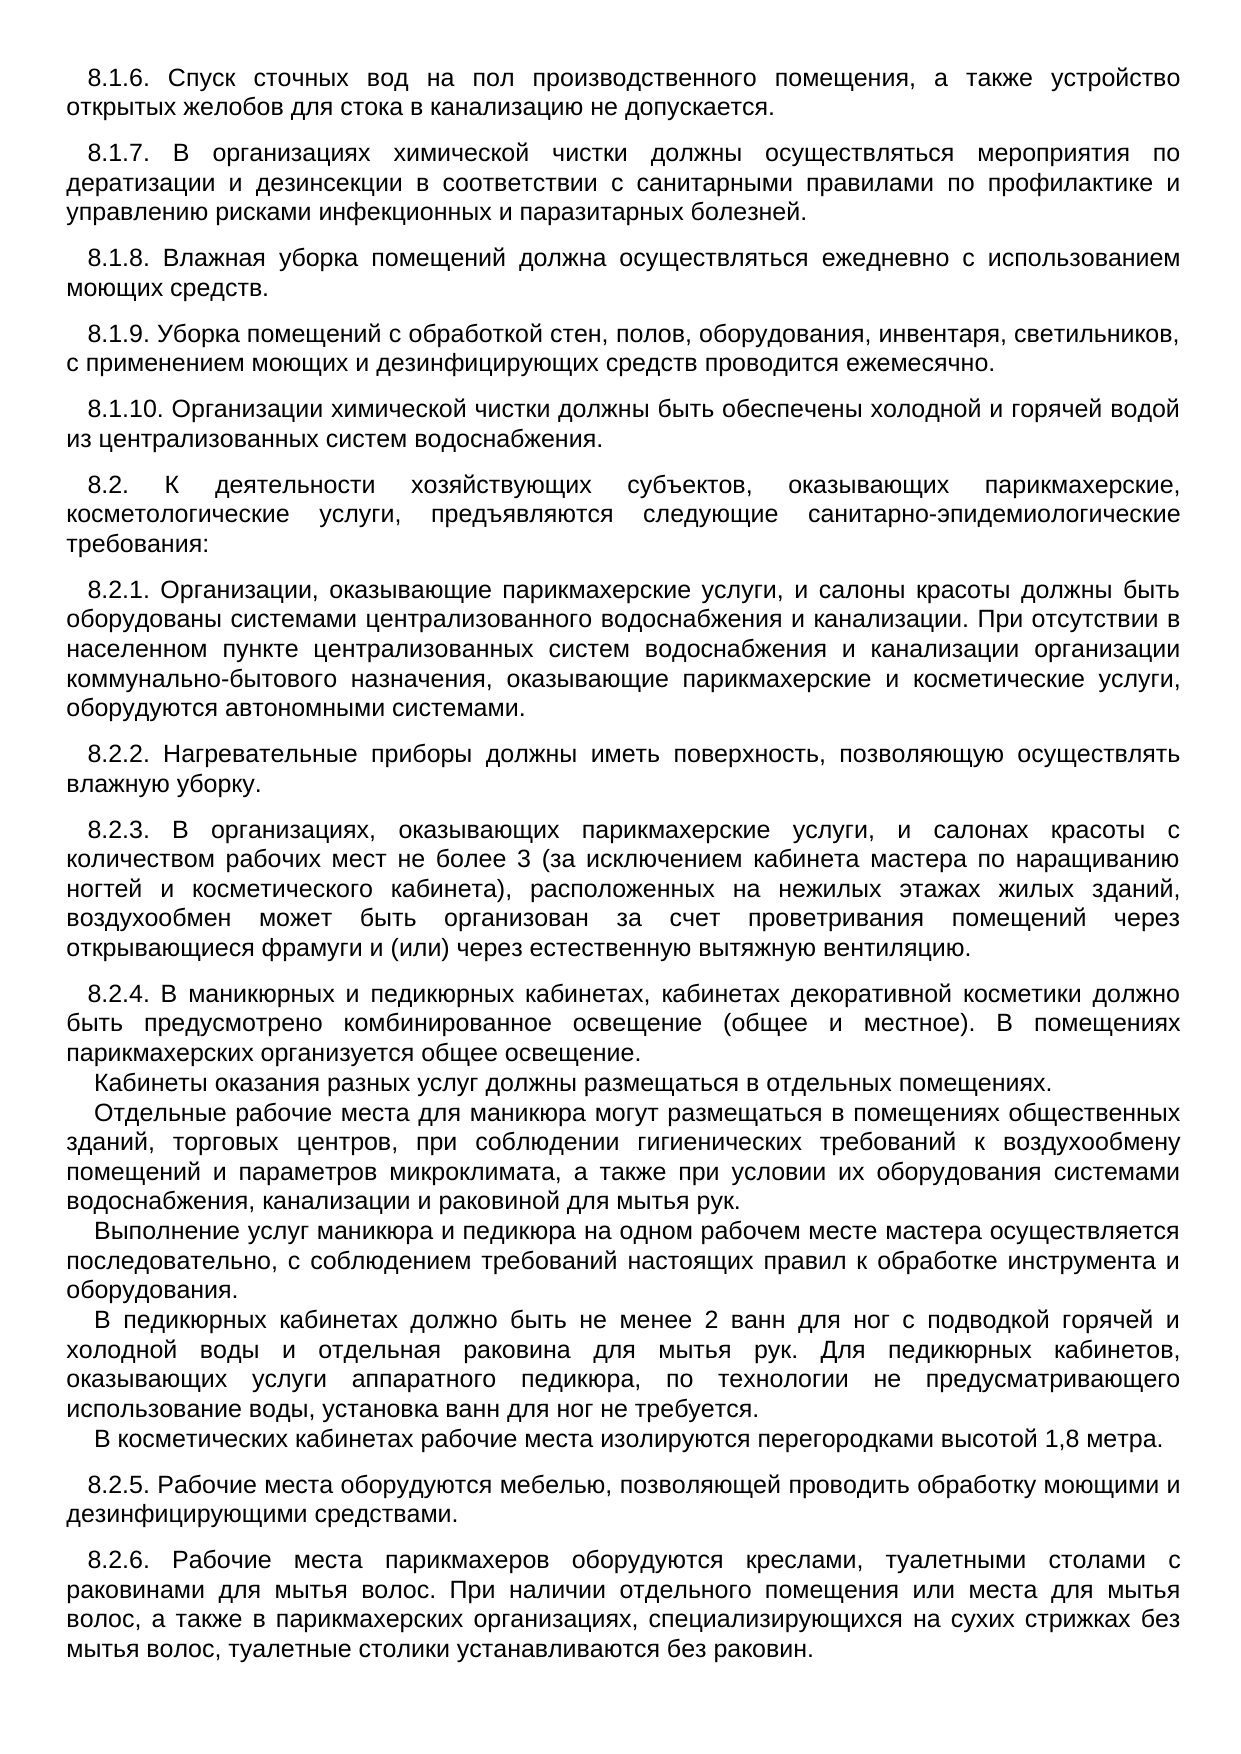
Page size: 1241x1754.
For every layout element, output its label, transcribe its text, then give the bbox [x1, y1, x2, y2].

text 8.2.3. В организациях, оказывающих парикмахерские услуги, и салонах красоты с количеством рабочих мест не более 3 (за исключением кабинета мастера по наращиванию ногтей и косметического кабинета), расположенных на нежилых этажах жилых зданий, воздухообмен может быть организован за счет проветривания помещений через открывающиеся фрамуги и (или) через естественную вытяжную вентиляцию. [66, 814, 1182, 962]
text Выполнение услуг маникюра и педикюра на одном рабочем месте мастера осуществляется последовательно, с соблюдением требований настоящих правил к обработке инструмента и оборудования. [66, 1216, 1182, 1304]
text 8.2.4. В маникюрных и педикюрных кабинетах, кабинетах декоративной косметики должно быть предусмотрено комбинированное освещение (общее и местное). В помещениях парикмахерских организуется общее освещение. [66, 979, 1182, 1067]
text 8.2.1. Организации, оказывающие парикмахерские услуги, и салоны красоты должны быть оборудованы системами централизованного водоснабжения и канализации. При отсутствии в населенном пункте централизованных систем водоснабжения и канализации организации коммунально-бытового назначения, оказывающие парикмахерские и косметические услуги, оборудуются автономными системами. [66, 575, 1182, 722]
text 8.1.8. Влажная уборка помещений должна осуществляться ежедневно с использованием моющих средств. [66, 243, 1182, 301]
text 8.1.7. В организациях химической чистки должны осуществляться мероприятия по дератизации и дезинсекции в соответствии с санитарными правилами по профилактике и управлению рисками инфекционных и паразитарных болезней. [66, 138, 1182, 226]
text 8.1.10. Организации химической чистки должны быть обеспечены холодной и горячей водой из централизованных систем водоснабжения. [66, 394, 1182, 452]
text 8.1.9. Уборка помещений с обработкой стен, полов, оборудования, инвентаря, светильников, с применением моющих и дезинфицирующих средств проводится ежемесячно. [66, 319, 1182, 377]
text 8.2. К деятельности хозяйствующих субъектов, оказывающих парикмахерские, косметологические услуги, предъявляются следующие санитарно-эпидемиологические требования: [66, 470, 1182, 558]
text 8.2.6. Рабочие места парикмахеров оборудуются креслами, туалетными столами с раковинами для мытья волос. При наличии отдельного помещения или места для мытья волос, а также в парикмахерских организациях, специализирующихся на сухих стрижках без мытья волос, туалетные столики устанавливаются без раковин. [66, 1545, 1182, 1663]
text 8.2.5. Рабочие места оборудуются мебелью, позволяющей проводить обработку моющими и дезинфицирующими средствами. [66, 1469, 1182, 1528]
text В педикюрных кабинетах должно быть не менее 2 ванн для ног с подводкой горячей и холодной воды и отдельная раковина для мытья рук. Для педикюрных кабинетов, оказывающих услуги аппаратного педикюра, по технологии не предусматривающего использование воды, установка ванн для ног не требуется. [66, 1305, 1182, 1423]
text Кабинеты оказания разных услуг должны размещаться в отдельных помещениях. [66, 1068, 1182, 1097]
text 8.1.6. Спуск сточных вод на пол производственного помещения, а также устройство открытых желобов для стока в канализацию не допускается. [66, 62, 1182, 121]
text В косметических кабинетах рабочие места изолируются перегородками высотой 1,8 метра. [66, 1424, 1182, 1452]
text 8.2.2. Нагревательные приборы должны иметь поверхность, позволяющую осуществлять влажную уборку. [66, 739, 1182, 797]
text Отдельные рабочие места для маникюра могут размещаться в помещениях общественных зданий, торговых центров, при соблюдении гигиенических требований к воздухообмену помещений и параметров микроклимата, а также при условии их оборудования системами водоснабжения, канализации и раковиной для мытья рук. [66, 1098, 1182, 1215]
